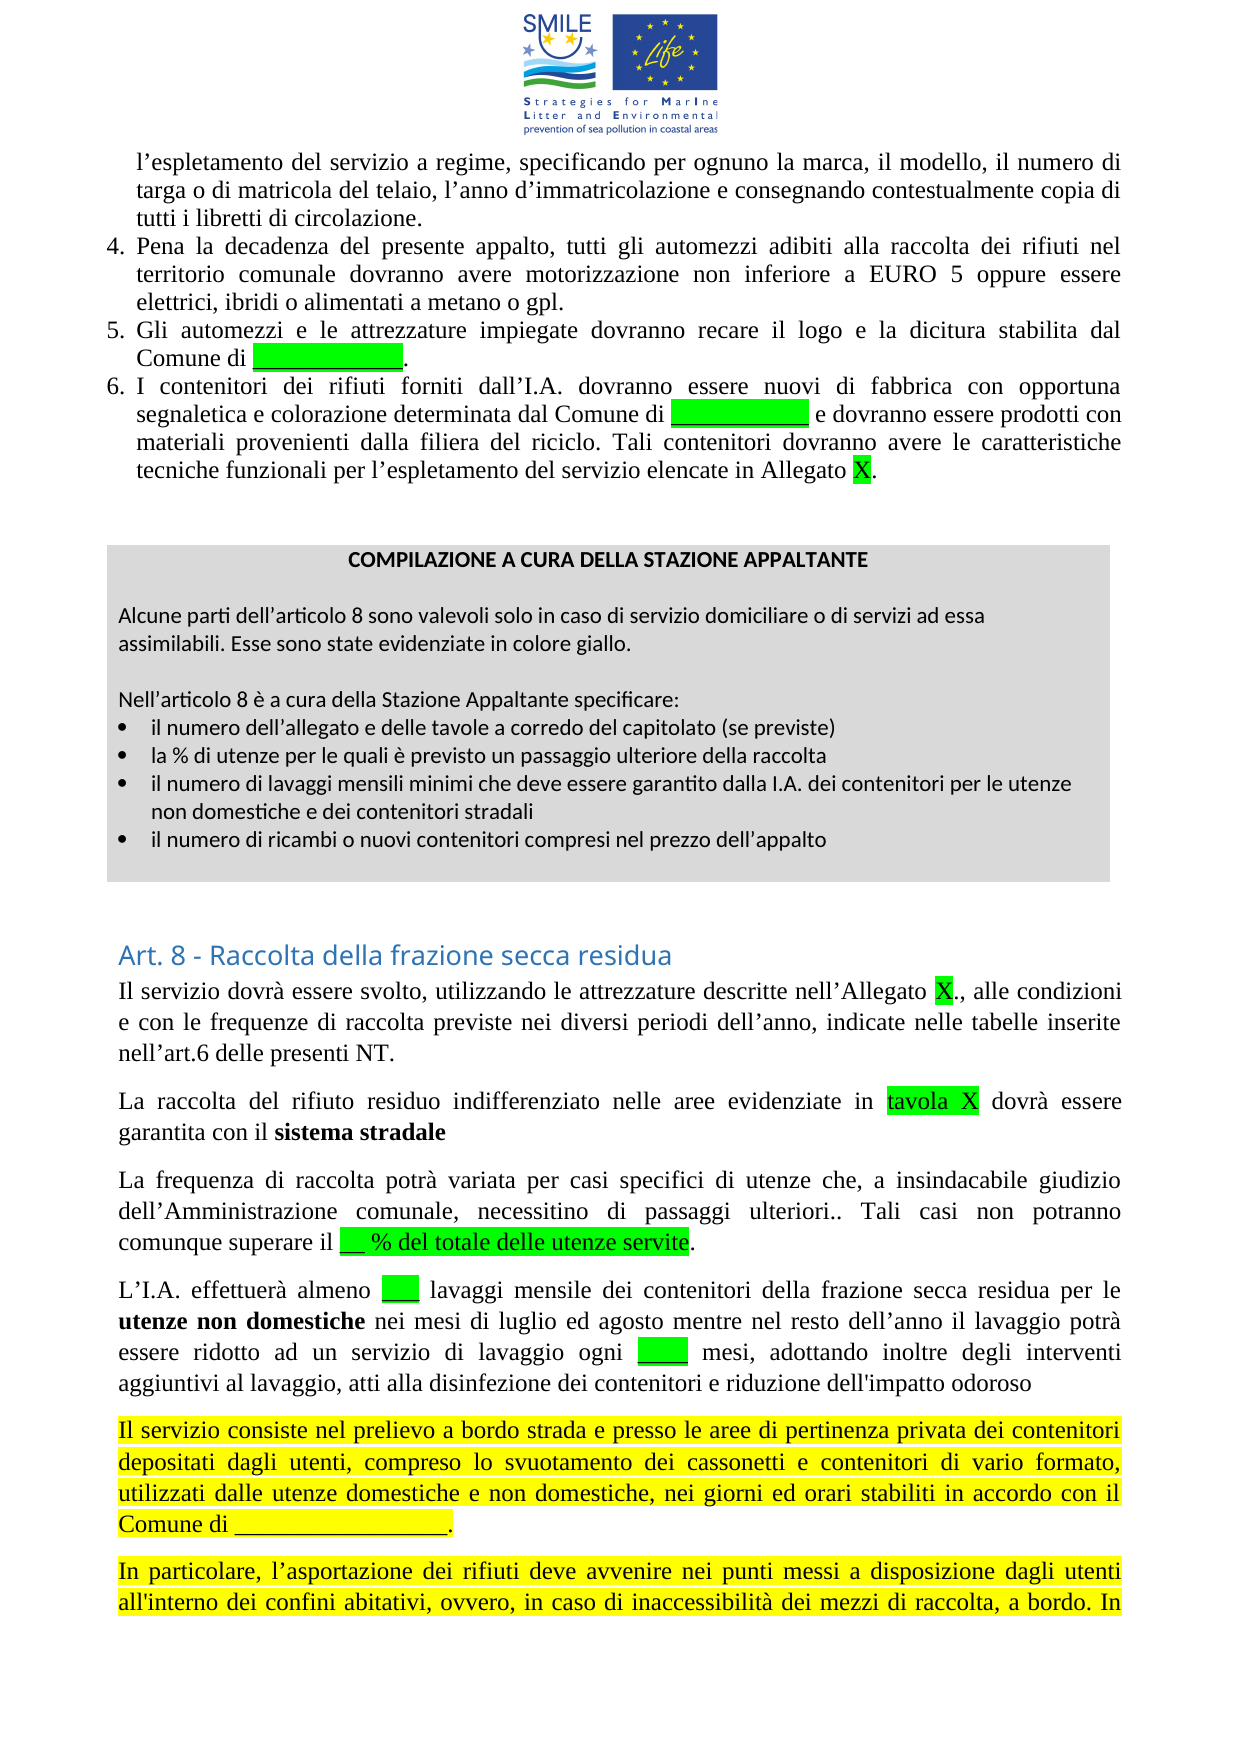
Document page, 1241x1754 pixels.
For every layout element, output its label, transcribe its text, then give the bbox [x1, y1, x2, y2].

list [106, 148, 1122, 232]
list Gli automezzi e le attrezzature impiegate dovranno recare il logo e la dicitura stabilita dal Comune di ____________. [106, 316, 1122, 372]
text La raccolta del rifiuto residuo indifferenziato nelle aree evidenziate in tavola X dovrà essere garantita con il sistema stradale [118, 1086, 1122, 1146]
list I contenitori dei rifiuti forniti dall’I.A. dovranno essere nuovi di fabbrica con opportuna segnaletica e colorazione determinata dal Comune di ___________ e dovranno essere prodotti con materiali provenienti dalla filiera del riciclo. Tali contenitori dovranno avere le caratteristiche tecniche funzionali per l’espletamento del servizio elencate in Allegato X. [106, 372, 1122, 484]
picture [522, 14, 718, 135]
list Pena la decadenza del presente appalto, tutti gli automezzi adibiti alla raccolta dei rifiuti nel territorio comunale dovranno avere motorizzazione non inferiore a EURO 5 oppure essere elettrici, ibridi o alimentati a metano o gpl. [106, 232, 1122, 316]
text Il servizio consiste nel prelievo a bordo strada e presso le aree di pertinenza privata dei contenitori depositati dagli utenti, compreso lo svuotamento dei cassonetti e contenitori di vario formato, utilizzati dalle utenze domestiche e non domestiche, nei giorni ed orari stabiliti in accordo con il Comune di _________________. [118, 1506, 1122, 1537]
table_header COMPILAZIONE A CURA DELLA STAZIONE APPALTANTE Alcune parti dell’articolo 8 sono valevoli solo in caso di servizio domiciliare o di servizi ad essa assimilabili. Esse sono state evidenziate in colore giallo. Nell’articolo 8 è a cura della Stazione Appaltante specificare: il numero dell’allegato e delle tavole a corredo del capitolato (se previste) la % di utenze per le quali è previsto un passaggio ulteriore della raccolta il numero di lavaggi mensili minimi che deve essere garantito dalla I.A. dei contenitori per le utenze non domestiche e dei contenitori stradali il numero di ricambi o nuovi contenitori compresi nel prezzo dell’appalto [107, 545, 1110, 882]
subtitle Art. 8 - Raccolta della frazione secca residua [118, 937, 1122, 973]
text Il servizio dovrà essere svolto, utilizzando le attrezzature descritte nell’Allegato X., alle condizioni e con le frequenze di raccolta previste nei diversi periodi dell’anno, indicate nelle tabelle inserite nell’art.6 delle presenti NT. [118, 976, 1122, 1067]
text L’I.A. effettuerà almeno ___ lavaggi mensile dei contenitori della frazione secca residua per le utenze non domestiche nei mesi di luglio ed agosto mentre nel resto dell’anno il lavaggio potrà essere ridotto ad un servizio di lavaggio ogni ____ mesi, adottando inoltre degli interventi aggiuntivi al lavaggio, atti alla disinfezione dei contenitori e riduzione dell'impatto odoroso [118, 1275, 1122, 1397]
text La frequenza di raccolta potrà variata per casi specifici di utenze che, a insindacabile giudizio dell’Amministrazione comunale, necessitino di passaggi ulteriori.. Tali casi non potranno comunque superare il __ % del totale delle utenze servite. [118, 1165, 1122, 1256]
